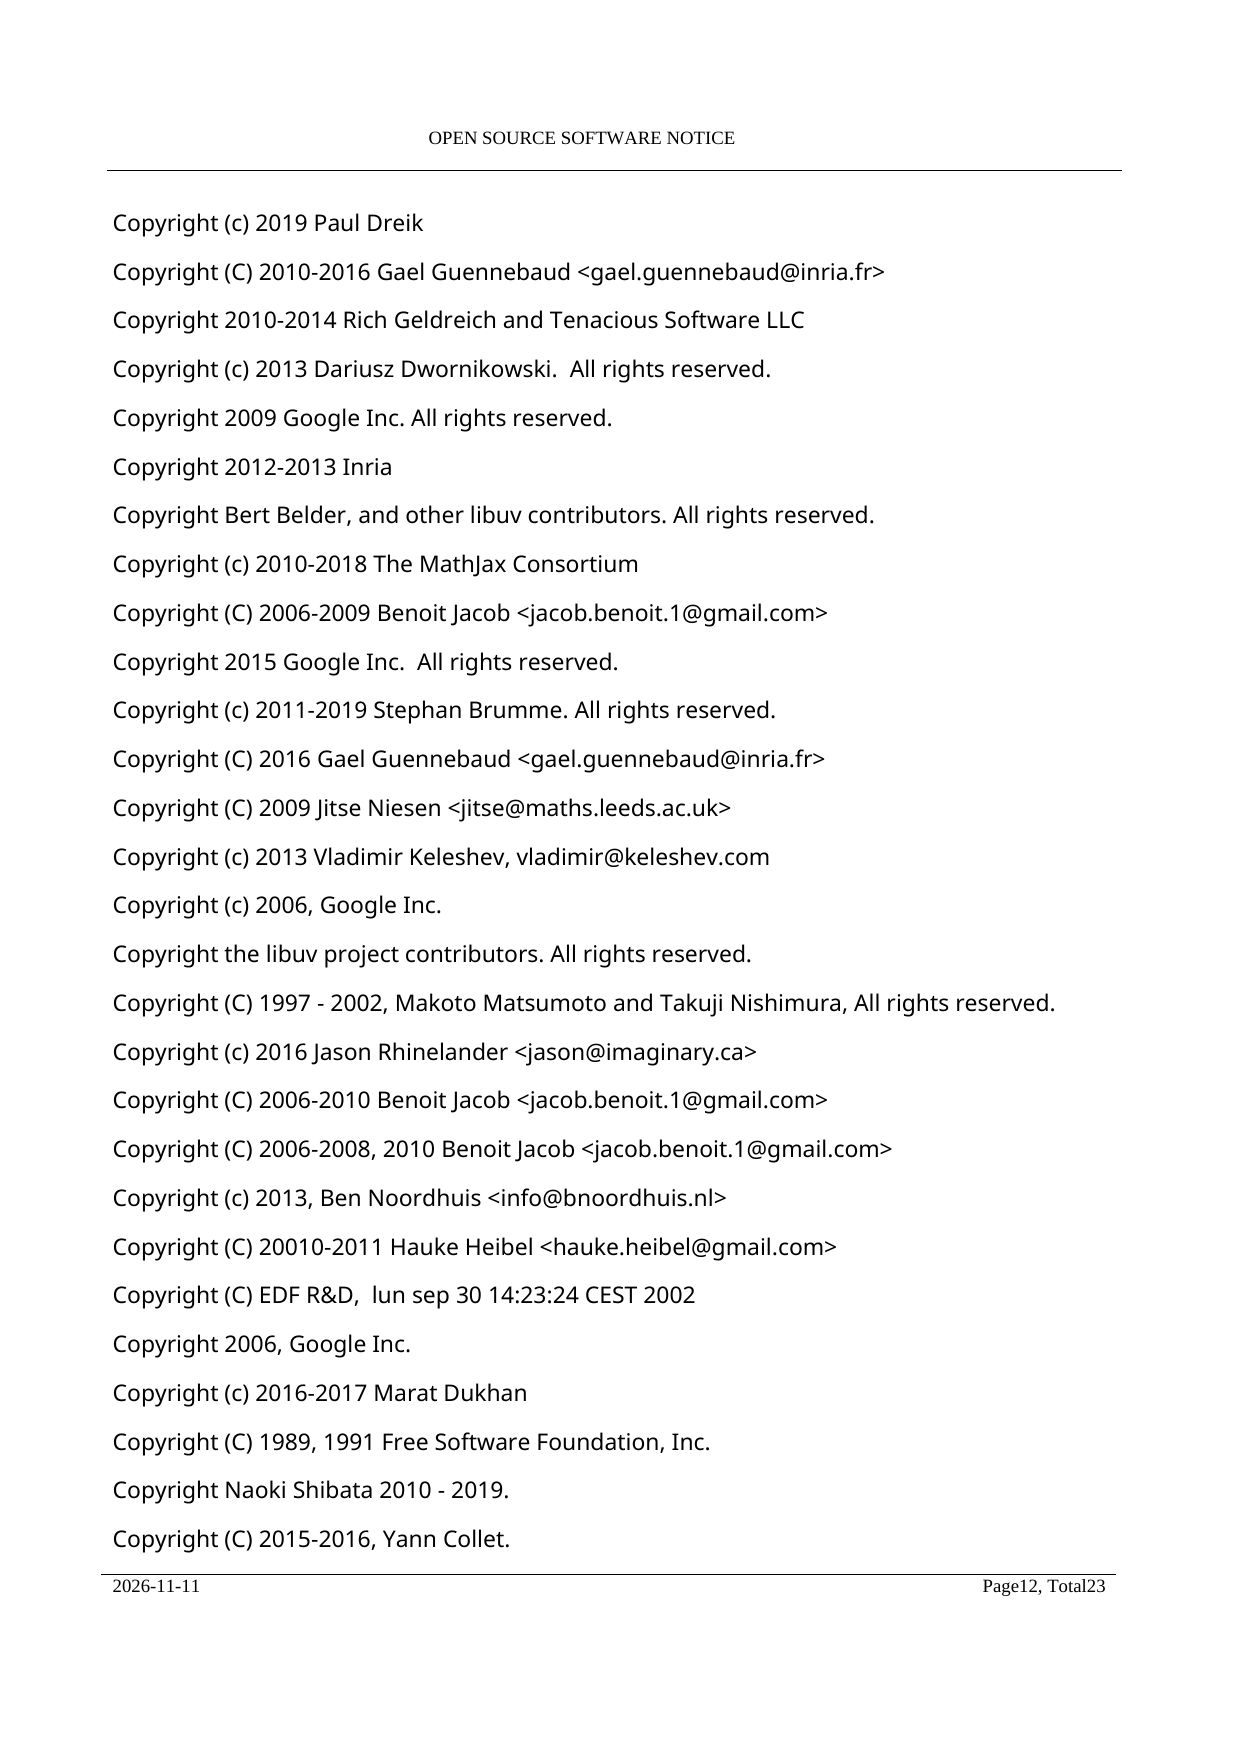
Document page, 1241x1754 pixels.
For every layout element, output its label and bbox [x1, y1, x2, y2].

text [112, 206, 1128, 1555]
